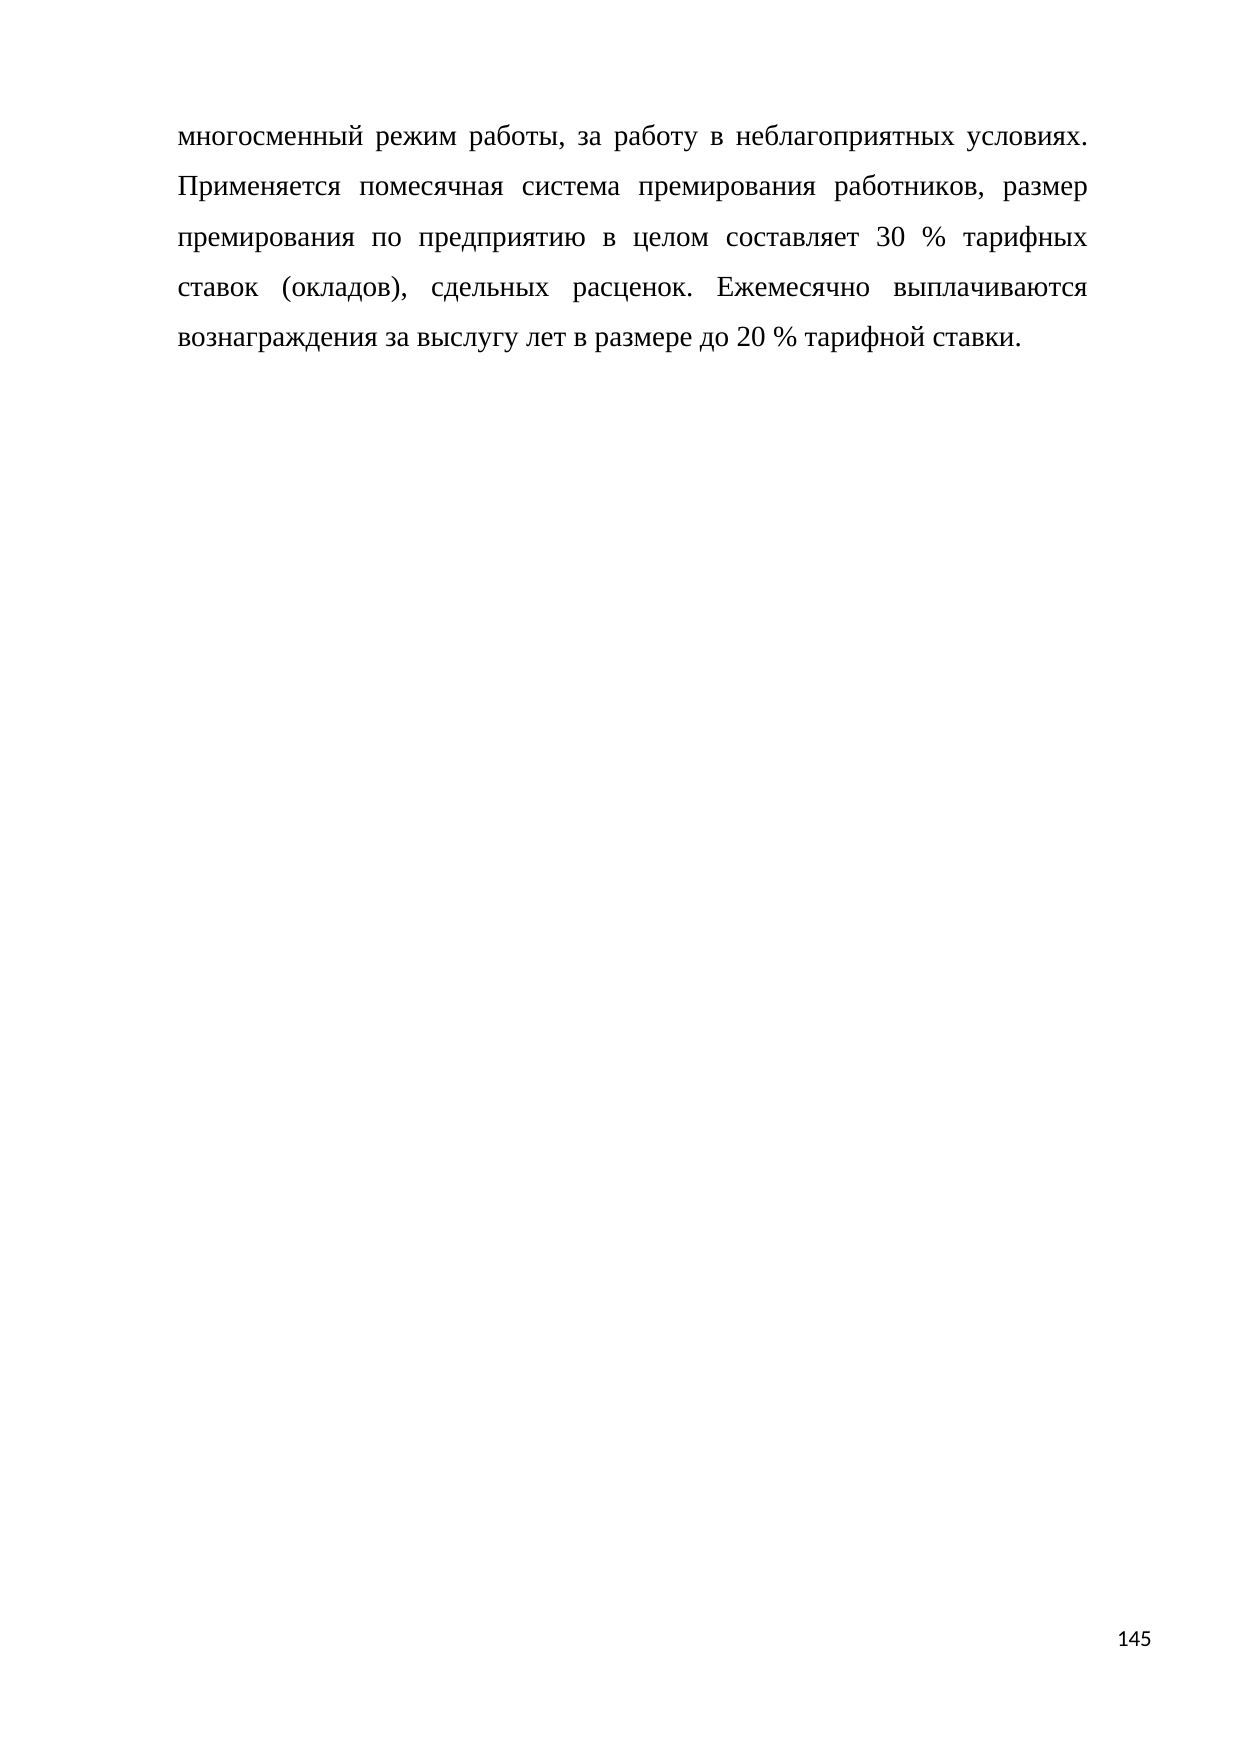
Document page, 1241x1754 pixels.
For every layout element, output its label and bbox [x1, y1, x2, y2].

text [177, 118, 1088, 353]
